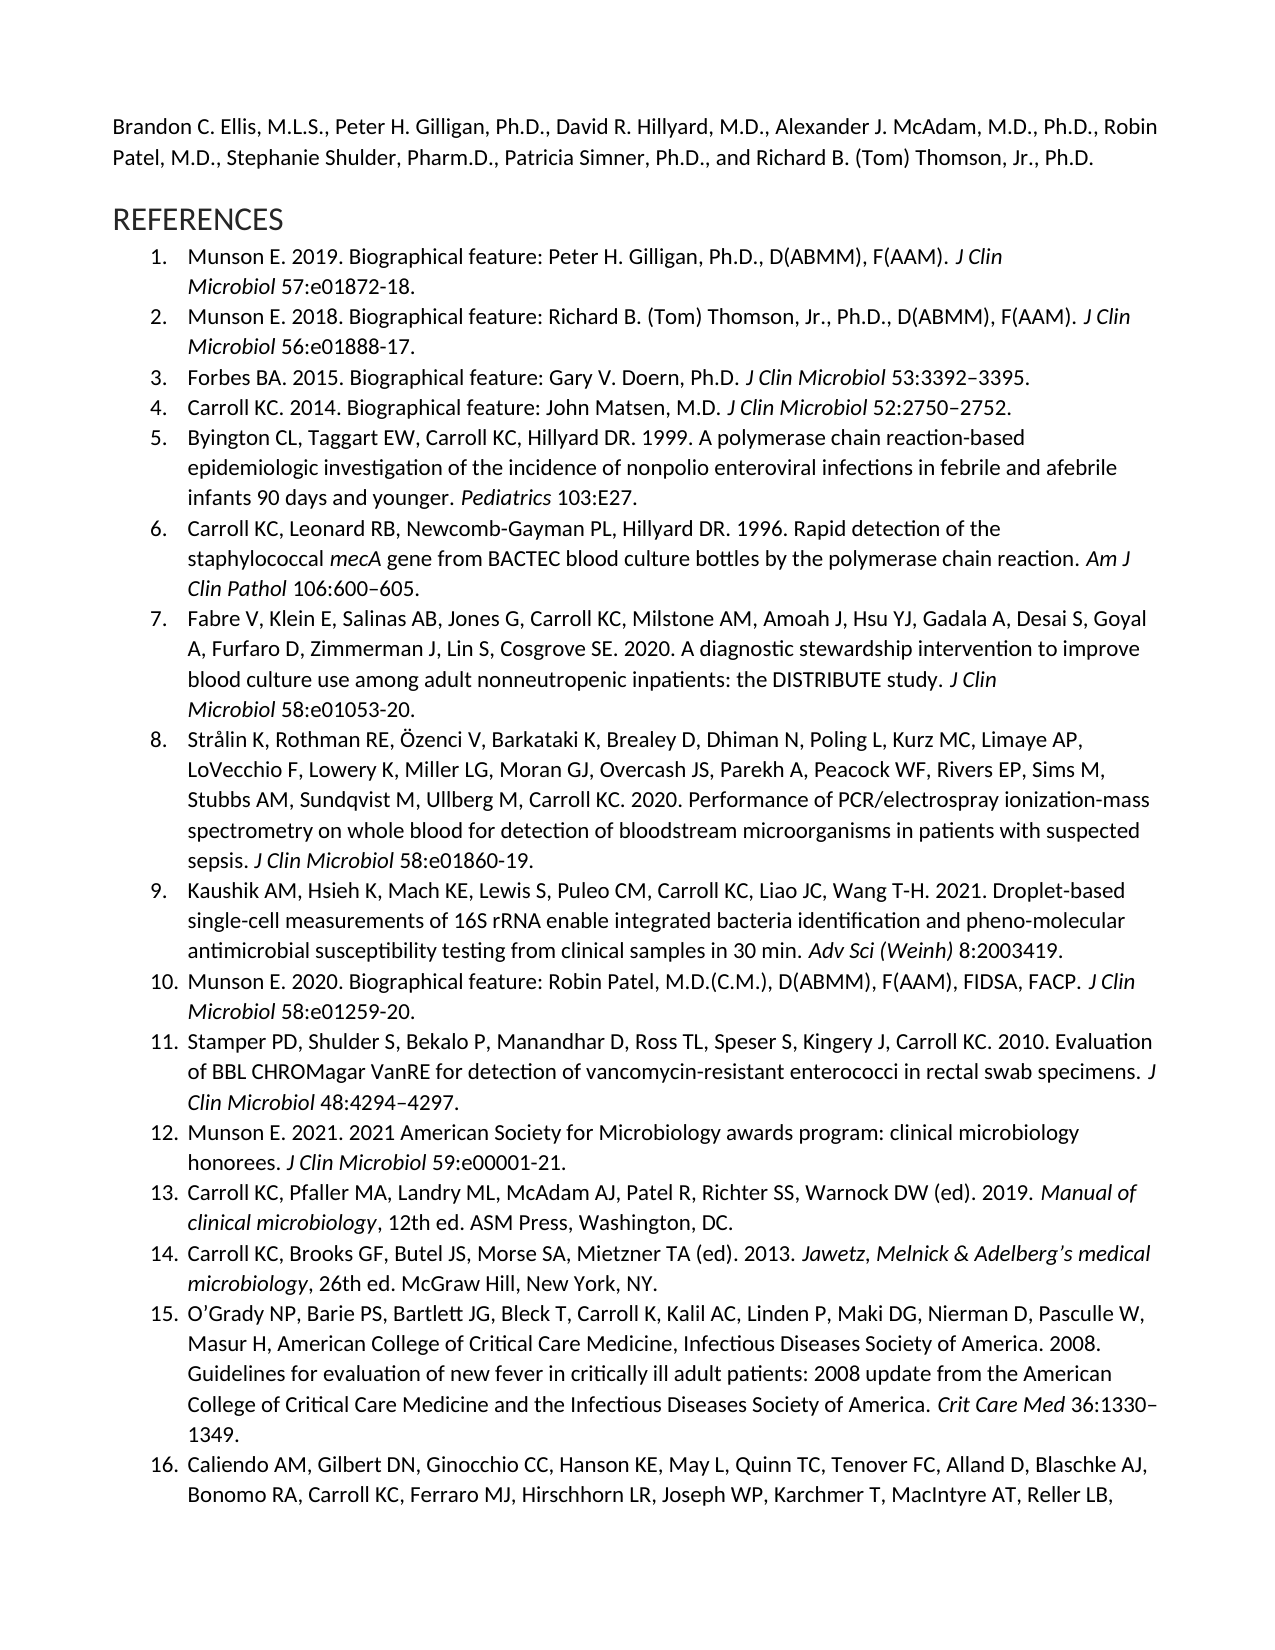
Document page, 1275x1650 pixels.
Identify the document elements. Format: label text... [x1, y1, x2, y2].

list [150, 1450, 1162, 1508]
list Strålin K, Rothman RE, Özenci V, Barkataki K, Brealey D, Dhiman N, Poling L, Kurz MC, Limaye AP, LoVecchio F, Lowery K, Miller LG, Moran GJ, Overcash JS, Parekh A, Peacock WF, Rivers EP, Sims M, Stubbs AM, Sundqvist M, Ullberg M, Carroll KC. 2020. Performance of PCR/electrospray ionization-mass spectrometry on whole blood for detection of bloodstream microorganisms in patients with suspected sepsis. J Clin Microbiol 58:e01860-19. [150, 725, 1162, 874]
list Munson E. 2020. Biographical feature: Robin Patel, M.D.(C.M.), D(ABMM), F(AAM), FIDSA, FACP. J Clin Microbiol 58:e01259-20. [150, 967, 1162, 1025]
list Carroll KC, Brooks GF, Butel JS, Morse SA, Mietzner TA (ed). 2013. Jawetz, Melnick & Adelberg’s medical microbiology, 26th ed. McGraw Hill, New York, NY. [150, 1239, 1162, 1297]
subtitle REFERENCES [112, 198, 1162, 239]
list Stamper PD, Shulder S, Bekalo P, Manandhar D, Ross TL, Speser S, Kingery J, Carroll KC. 2010. Evaluation of BBL CHROMagar VanRE for detection of vancomycin-resistant enterococci in rectal swab specimens. J Clin Microbiol 48:4294–4297. [150, 1027, 1162, 1116]
list O’Grady NP, Barie PS, Bartlett JG, Bleck T, Carroll K, Kalil AC, Linden P, Maki DG, Nierman D, Pasculle W, Masur H, American College of Critical Care Medicine, Infectious Diseases Society of America. 2008. Guidelines for evaluation of new fever in critically ill adult patients: 2008 update from the American College of Critical Care Medicine and the Infectious Diseases Society of America. Crit Care Med 36:1330–1349. [150, 1299, 1162, 1448]
list Carroll KC, Pfaller MA, Landry ML, McAdam AJ, Patel R, Richter SS, Warnock DW (ed). 2019. Manual of clinical microbiology, 12th ed. ASM Press, Washington, DC. [150, 1178, 1162, 1237]
list Carroll KC. 2014. Biographical feature: John Matsen, M.D. J Clin Microbiol 52:2750–2752. [150, 393, 1162, 421]
list Munson E. 2021. 2021 American Society for Microbiology awards program: clinical microbiology honorees. J Clin Microbiol 59:e00001-21. [150, 1118, 1162, 1176]
list Fabre V, Klein E, Salinas AB, Jones G, Carroll KC, Milstone AM, Amoah J, Hsu YJ, Gadala A, Desai S, Goyal A, Furfaro D, Zimmerman J, Lin S, Cosgrove SE. 2020. A diagnostic stewardship intervention to improve blood culture use among adult nonneutropenic inpatients: the DISTRIBUTE study. J Clin Microbiol 58:e01053-20. [150, 604, 1162, 723]
list Carroll KC, Leonard RB, Newcomb-Gayman PL, Hillyard DR. 1996. Rapid detection of the staphylococcal mecA gene from BACTEC blood culture bottles by the polymerase chain reaction. Am J Clin Pathol 106:600–605. [150, 514, 1162, 602]
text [112, 112, 1162, 171]
list Munson E. 2018. Biographical feature: Richard B. (Tom) Thomson, Jr., Ph.D., D(ABMM), F(AAM). J Clin Microbiol 56:e01888-17. [150, 302, 1162, 361]
list Byington CL, Taggart EW, Carroll KC, Hillyard DR. 1999. A polymerase chain reaction-based epidemiologic investigation of the incidence of nonpolio enteroviral infections in febrile and afebrile infants 90 days and younger. Pediatrics 103:E27. [150, 423, 1162, 512]
list Kaushik AM, Hsieh K, Mach KE, Lewis S, Puleo CM, Carroll KC, Liao JC, Wang T-H. 2021. Droplet-based single-cell measurements of 16S rRNA enable integrated bacteria identification and pheno-molecular antimicrobial susceptibility testing from clinical samples in 30 min. Adv Sci (Weinh) 8:2003419. [150, 876, 1162, 965]
list Munson E. 2019. Biographical feature: Peter H. Gilligan, Ph.D., D(ABMM), F(AAM). J Clin Microbiol 57:e01872-18. [150, 242, 1162, 300]
list Forbes BA. 2015. Biographical feature: Gary V. Doern, Ph.D. J Clin Microbiol 53:3392–3395. [150, 363, 1162, 391]
